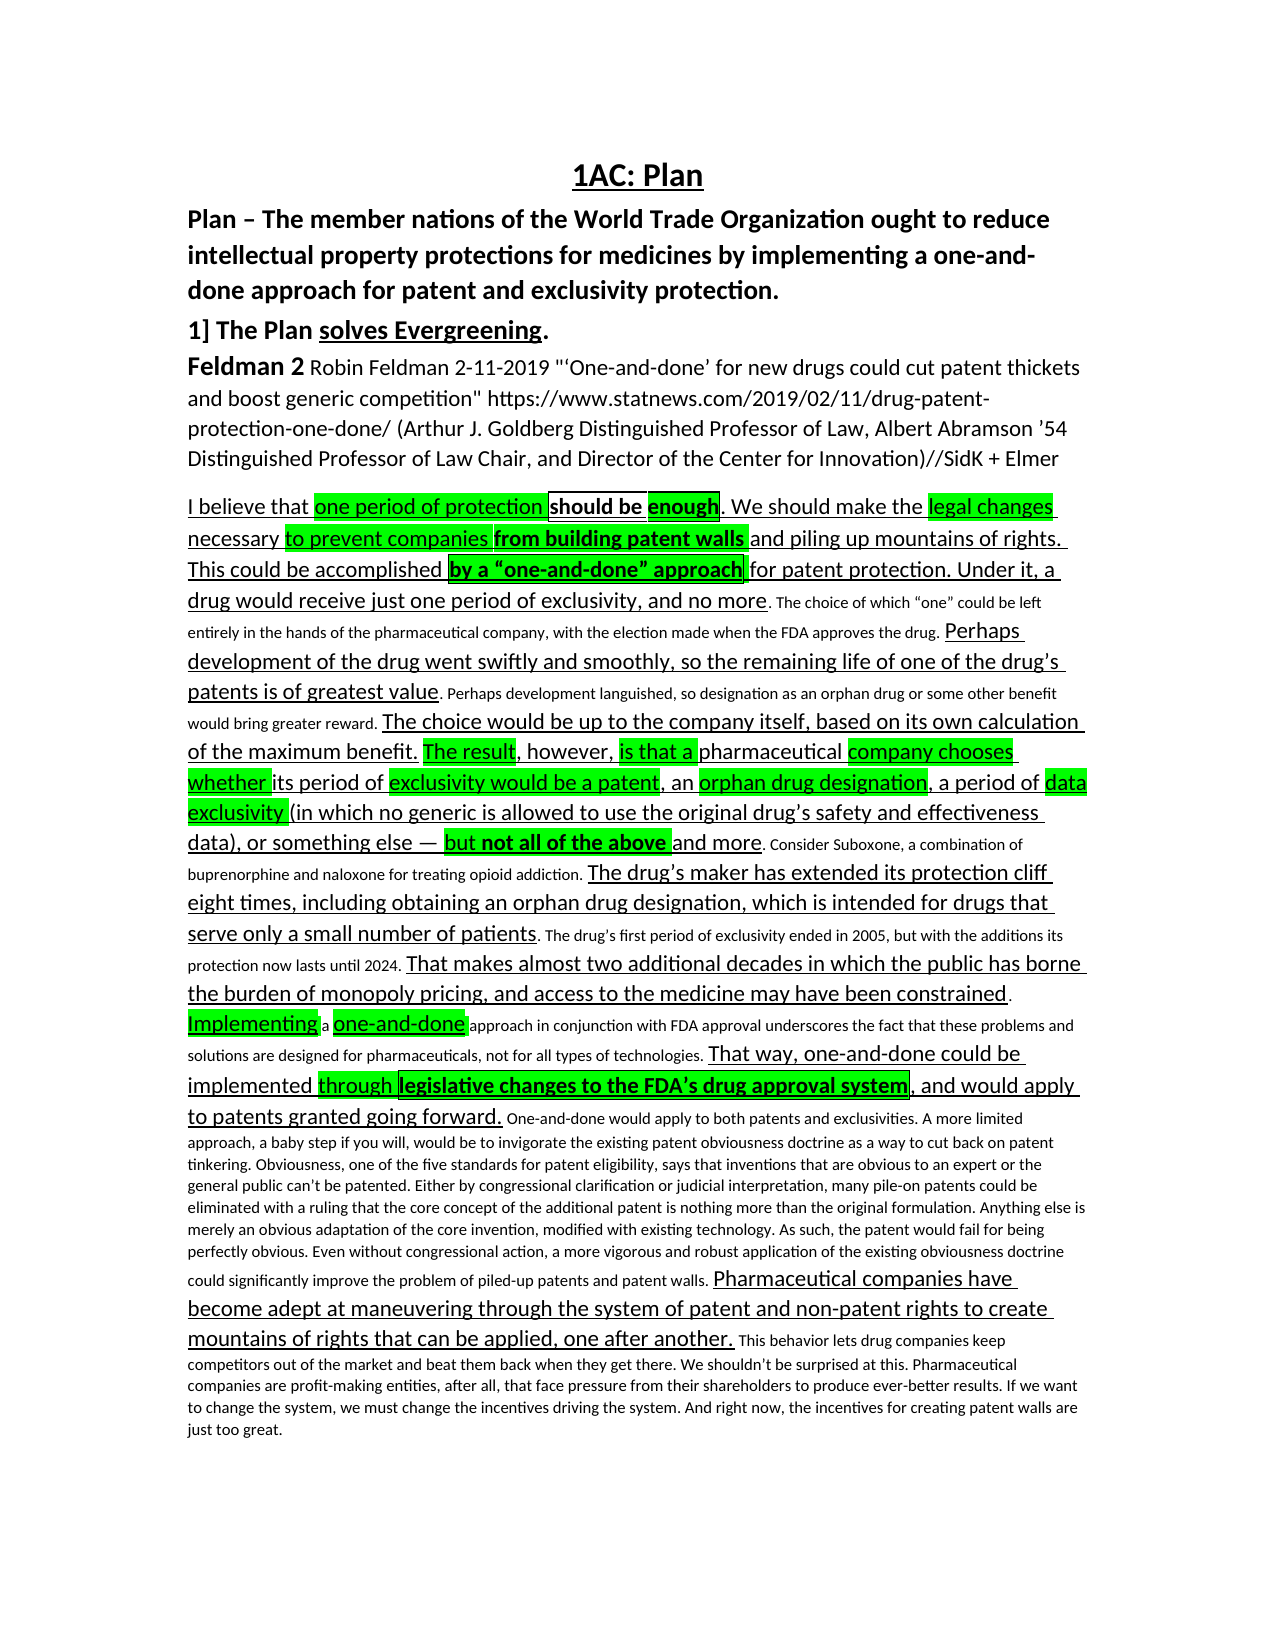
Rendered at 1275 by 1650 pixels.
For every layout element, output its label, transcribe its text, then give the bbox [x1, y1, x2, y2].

subtitle 1AC: Plan [187, 154, 1087, 195]
subtitle Plan – The member nations of the World Trade Organization ought to reduce intellectual property protections for medicines by implementing a one-and-done approach for patent and exclusivity protection. [187, 202, 1087, 307]
text I believe that one period of protection should be enough. We should make the legal changes necessary to prevent companies from building patent walls and piling up mountains of rights. This could be accomplished by a “one-and-done” approach for patent protection. Under it, a drug would receive just one period of exclusivity, and no more. The choice of which “one” could be left entirely in the hands of the pharmaceutical company, with the election made when the FDA approves the drug. Perhaps development of the drug went swiftly and smoothly, so the remaining life of one of the drug’s patents is of greatest value. Perhaps development languished, so designation as an orphan drug or some other benefit would bring greater reward. The choice would be up to the company itself, based on its own calculation of the maximum benefit. The result, however, is that a pharmaceutical company chooses whether its period of exclusivity would be a patent, an orphan drug designation, a period of data exclusivity (in which no generic is allowed to use the original drug’s safety and effectiveness data), or something else — but not all of the above and more. Consider Suboxone, a combination of buprenorphine and naloxone for treating opioid addiction. The drug’s maker has extended its protection cliff eight times, including obtaining an orphan drug designation, which is intended for drugs that serve only a small number of patients. The drug’s first period of exclusivity ended in 2005, but with the additions its protection now lasts until 2024. That makes almost two additional decades in which the public has borne the burden of monopoly pricing, and access to the medicine may have been constrained. Implementing a one-and-done approach in conjunction with FDA approval underscores the fact that these problems and solutions are designed for pharmaceuticals, not for all types of technologies. That way, one-and-done could be implemented through legislative changes to the FDA’s drug approval system, and would apply to patents granted going forward. One-and-done would apply to both patents and exclusivities. A more limited approach, a baby step if you will, would be to invigorate the existing patent obviousness doctrine as a way to cut back on patent tinkering. Obviousness, one of the five standards for patent eligibility, says that inventions that are obvious to an expert or the general public can’t be patented. Either by congressional clarification or judicial interpretation, many pile-on patents could be eliminated with a ruling that the core concept of the additional patent is nothing more than the original formulation. Anything else is merely an obvious adaptation of the core invention, modified with existing technology. As such, the patent would fail for being perfectly obvious. Even without congressional action, a more vigorous and robust application of the existing obviousness doctrine could significantly improve the problem of piled-up patents and patent walls. Pharmaceutical companies have become adept at maneuvering through the system of patent and non-patent rights to create mountains of rights that can be applied, one after another. This behavior lets drug companies keep competitors out of the market and beat them back when they get there. We shouldn’t be surprised at this. Pharmaceutical companies are profit-making entities, after all, that face pressure from their shareholders to produce ever-better results. If we want to change the system, we must change the incentives driving the system. And right now, the incentives for creating patent walls are just too great. [187, 491, 1087, 792]
text Feldman 2 Robin Feldman 2-11-2019 "‘One-and-done’ for new drugs could cut patent thickets and boost generic competition" https://www.statnews.com/2019/02/11/drug-patent-protection-one-done/ (Arthur J. Goldberg Distinguished Professor of Law, Albert Abramson ’54 Distinguished Professor of Law Chair, and Director of the Center for Innovation)//SidK + Elmer [187, 349, 1087, 473]
text I believe that one period of protection should be enough. We should make the legal changes necessary to prevent companies from building patent walls and piling up mountains of rights. This could be accomplished by a “one-and-done” approach for patent protection. Under it, a drug would receive just one period of exclusivity, and no more. The choice of which “one” could be left entirely in the hands of the pharmaceutical company, with the election made when the FDA approves the drug. Perhaps development of the drug went swiftly and smoothly, so the remaining life of one of the drug’s patents is of greatest value. Perhaps development languished, so designation as an orphan drug or some other benefit would bring greater reward. The choice would be up to the company itself, based on its own calculation of the maximum benefit. The result, however, is that a pharmaceutical company chooses whether its period of exclusivity would be a patent, an orphan drug designation, a period of data exclusivity (in which no generic is allowed to use the original drug’s safety and effectiveness data), or something else — but not all of the above and more. Consider Suboxone, a combination of buprenorphine and naloxone for treating opioid addiction. The drug’s maker has extended its protection cliff eight times, including obtaining an orphan drug designation, which is intended for drugs that serve only a small number of patients. The drug’s first period of exclusivity ended in 2005, but with the additions its protection now lasts until 2024. That makes almost two additional decades in which the public has borne the burden of monopoly pricing, and access to the medicine may have been constrained. Implementing a one-and-done approach in conjunction with FDA approval underscores the fact that these problems and solutions are designed for pharmaceuticals, not for all types of technologies. That way, one-and-done could be implemented through legislative changes to the FDA’s drug approval system, and would apply to patents granted going forward. One-and-done would apply to both patents and exclusivities. A more limited approach, a baby step if you will, would be to invigorate the existing patent obviousness doctrine as a way to cut back on patent tinkering. Obviousness, one of the five standards for patent eligibility, says that inventions that are obvious to an expert or the general public can’t be patented. Either by congressional clarification or judicial interpretation, many pile-on patents could be eliminated with a ruling that the core concept of the additional patent is nothing more than the original formulation. Anything else is merely an obvious adaptation of the core invention, modified with existing technology. As such, the patent would fail for being perfectly obvious. Even without congressional action, a more vigorous and robust application of the existing obviousness doctrine could significantly improve the problem of piled-up patents and patent walls. Pharmaceutical companies have become adept at maneuvering through the system of patent and non-patent rights to create mountains of rights that can be applied, one after another. This behavior lets drug companies keep competitors out of the market and beat them back when they get there. We shouldn’t be surprised at this. Pharmaceutical companies are profit-making entities, after all, that face pressure from their shareholders to produce ever-better results. If we want to change the system, we must change the incentives driving the system. And right now, the incentives for creating patent walls are just too great. [187, 793, 1087, 1440]
subtitle 1] The Plan solves Evergreening. [187, 313, 1087, 346]
